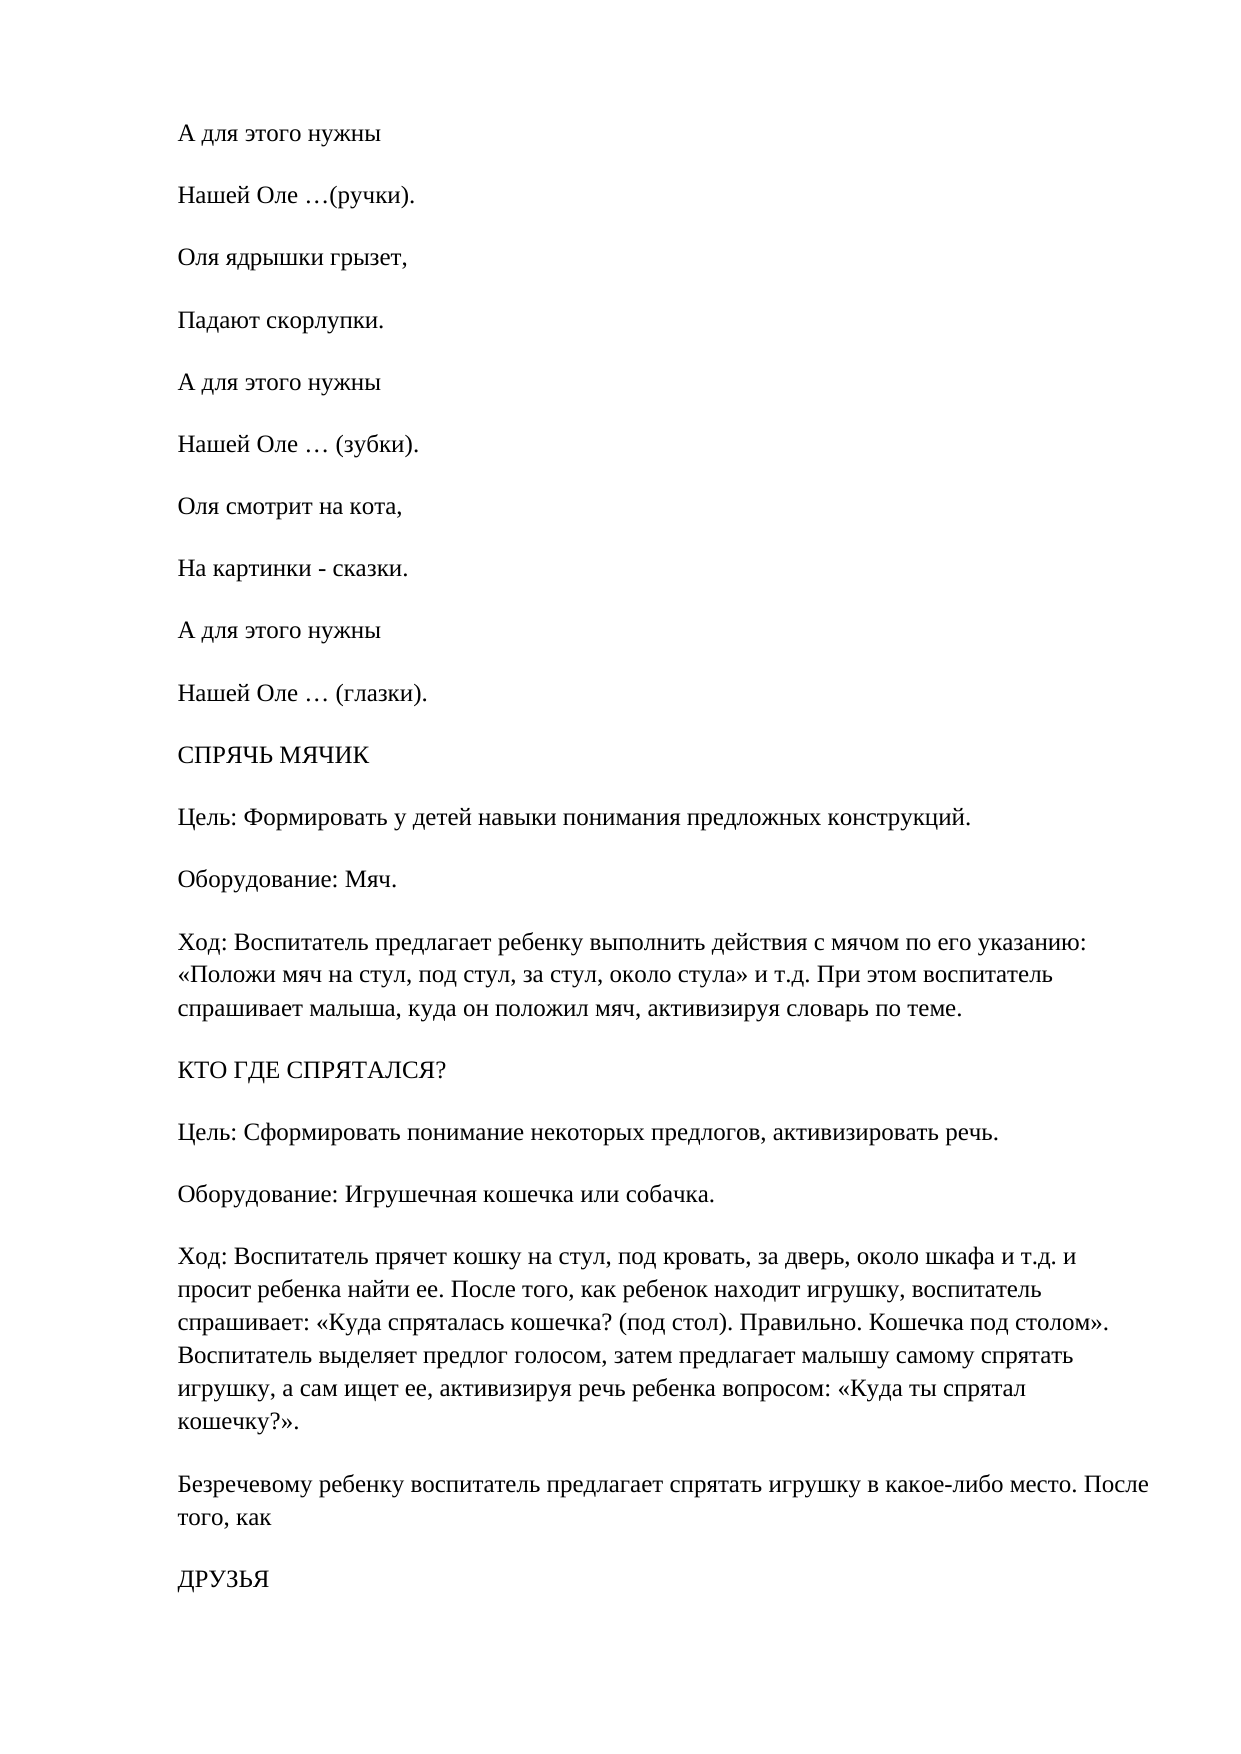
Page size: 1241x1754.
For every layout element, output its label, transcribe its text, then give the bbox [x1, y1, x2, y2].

text Падают скорлупки. [177, 305, 1152, 333]
text Оля смотрит на кота, [177, 491, 1152, 520]
text ДРУЗЬЯ [177, 1564, 1152, 1593]
text Безречевому ребенку воспитатель предлагает спрятать игрушку в какое-либо место. После того, как [177, 1469, 1152, 1530]
text А для этого нужны [177, 367, 1152, 396]
text На картинки - сказки. [177, 553, 1152, 582]
text Цель: Сформировать понимание некоторых предлогов, активизировать речь. [177, 1117, 1152, 1146]
text Ход: Воспитатель прячет кошку на стул, под кровать, за дверь, около шкафа и т.д. и просит ребенка найти ее. После того, как ребенок находит игрушку, воспитатель спрашивает: «Куда спряталась кошечка? (под стол). Правильно. Кошечка под столом». Воспитатель выделяет предлог голосом, затем предлагает малышу самому спрятать игрушку, а сам ищет ее, активизируя речь ребенка вопросом: «Куда ты спрятал кошечку?». [177, 1241, 1152, 1435]
text КТО ГДЕ СПРЯТАЛСЯ? [177, 1055, 1152, 1083]
text Нашей Оле … (зубки). [177, 429, 1152, 458]
text Цель: Формировать у детей навыки понимания предложных конструкций. [177, 802, 1152, 831]
text Оборудование: Мяч. [177, 864, 1152, 893]
text Ход: Воспитатель предлагает ребенку выполнить действия с мячом по его указанию: «Положи мяч на стул, под стул, за стул, около стула» и т.д. При этом воспитатель спрашивает малыша, куда он положил мяч, активизируя словарь по теме. [177, 927, 1152, 1021]
text Оборудование: Игрушечная кошечка или собачка. [177, 1179, 1152, 1208]
text Нашей Оле … (глазки). [177, 678, 1152, 707]
text А для этого нужны [177, 616, 1152, 644]
text Оля ядрышки грызет, [177, 242, 1152, 271]
text СПРЯЧЬ МЯЧИК [177, 740, 1152, 769]
text Нашей Оле …(ручки). [177, 180, 1152, 209]
text А для этого нужны [177, 118, 1152, 147]
